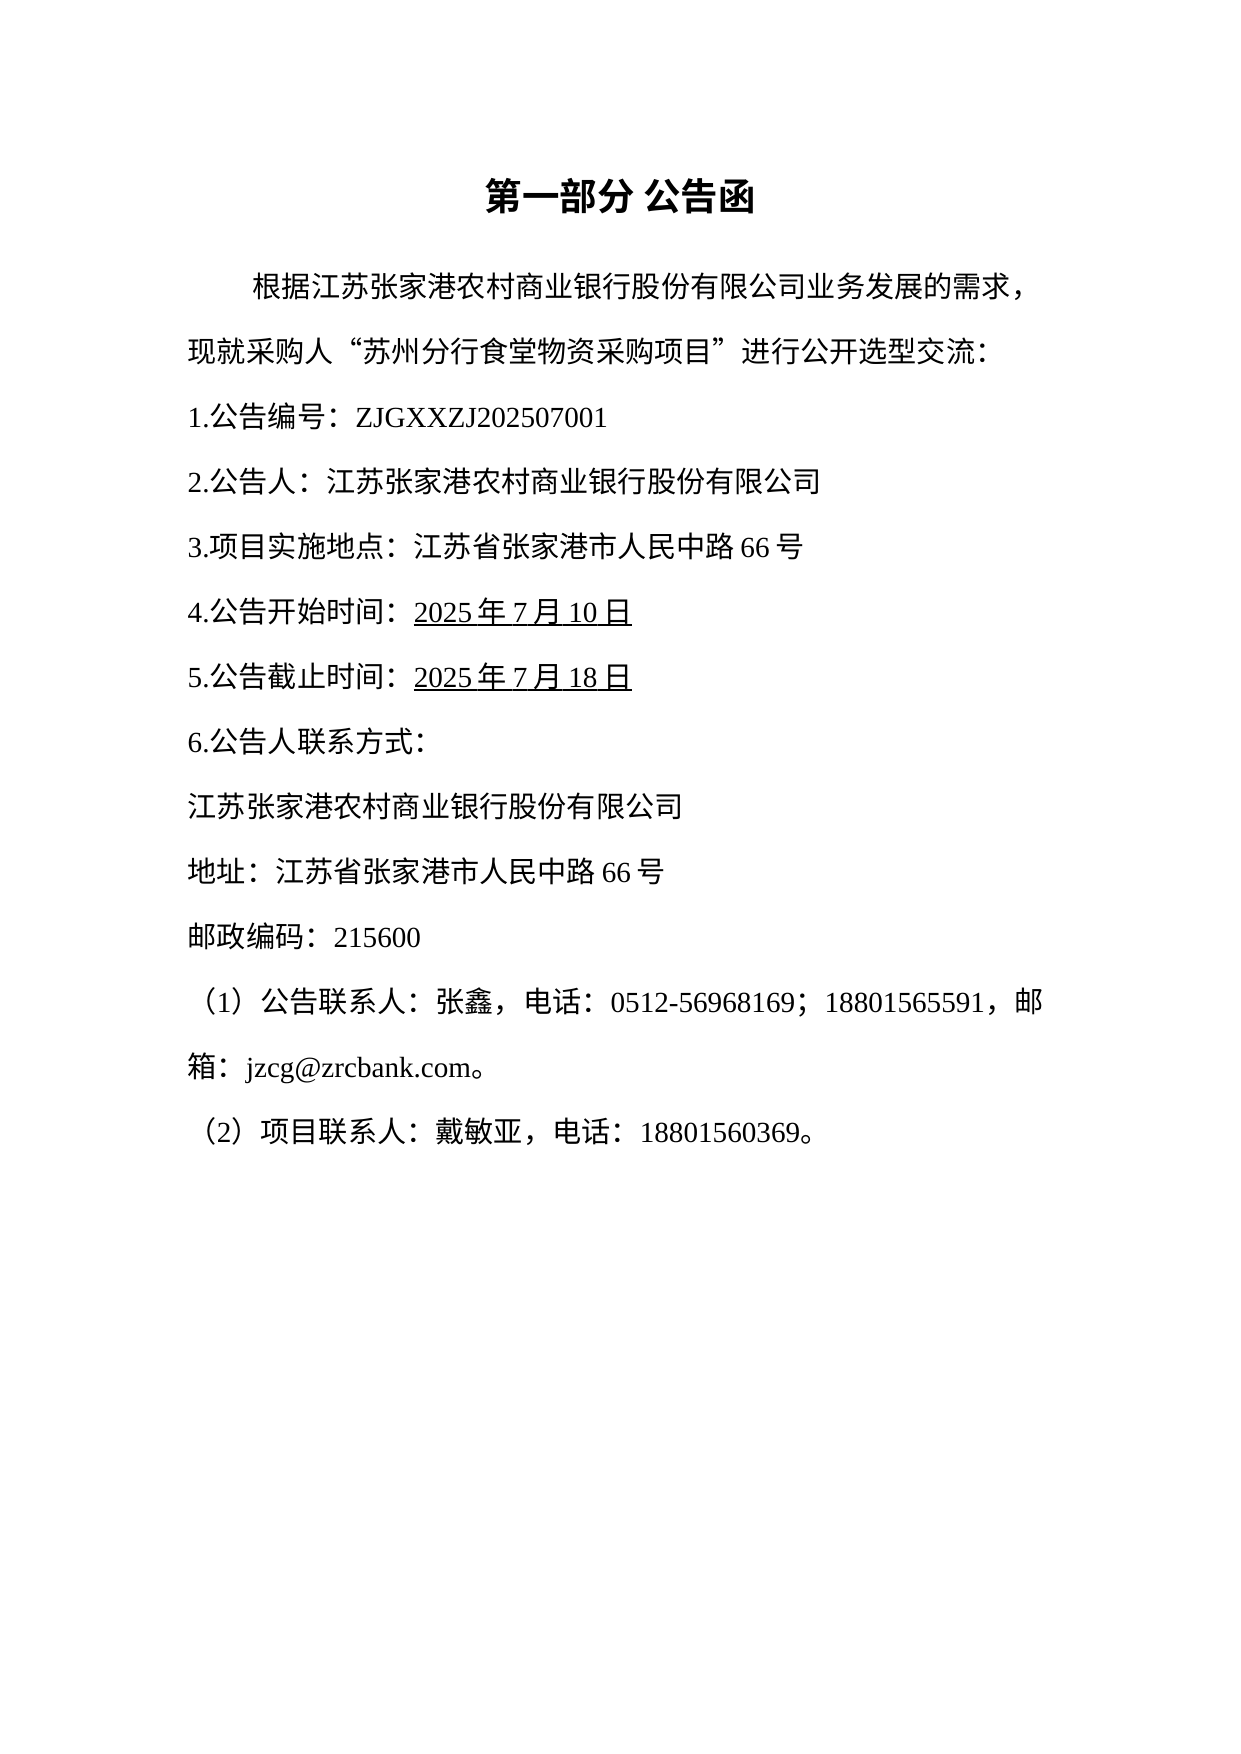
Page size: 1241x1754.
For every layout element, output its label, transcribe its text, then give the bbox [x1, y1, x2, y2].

subtitle 第一部分 公告函 [187, 162, 1053, 227]
text 2.公告人：江苏张家港农村商业银行股份有限公司 [187, 447, 1053, 512]
text 5.公告截止时间：2025年7月18日 [187, 642, 1053, 707]
text （1）公告联系人：张鑫，电话：0512-56968169；18801565591，邮箱：jzcg@zrcbank.com。 [187, 967, 1053, 1097]
text 邮政编码：215600 [187, 902, 1053, 967]
text 地址：江苏省张家港市人民中路66号 [187, 837, 1053, 902]
text 3.项目实施地点：江苏省张家港市人民中路66号 [187, 512, 1053, 577]
text 4.公告开始时间：2025年7月10日 [187, 577, 1053, 642]
text （2）项目联系人：戴敏亚，电话：18801560369。 [187, 1097, 1053, 1162]
text 根据江苏张家港农村商业银行股份有限公司业务发展的需求，现就采购人“苏州分行食堂物资采购项目”进行公开选型交流： [187, 252, 1053, 382]
text 江苏张家港农村商业银行股份有限公司 [187, 772, 1053, 837]
text 6.公告人联系方式： [187, 707, 1053, 772]
text 1.公告编号：ZJGXXZJ202507001 [187, 382, 1053, 447]
